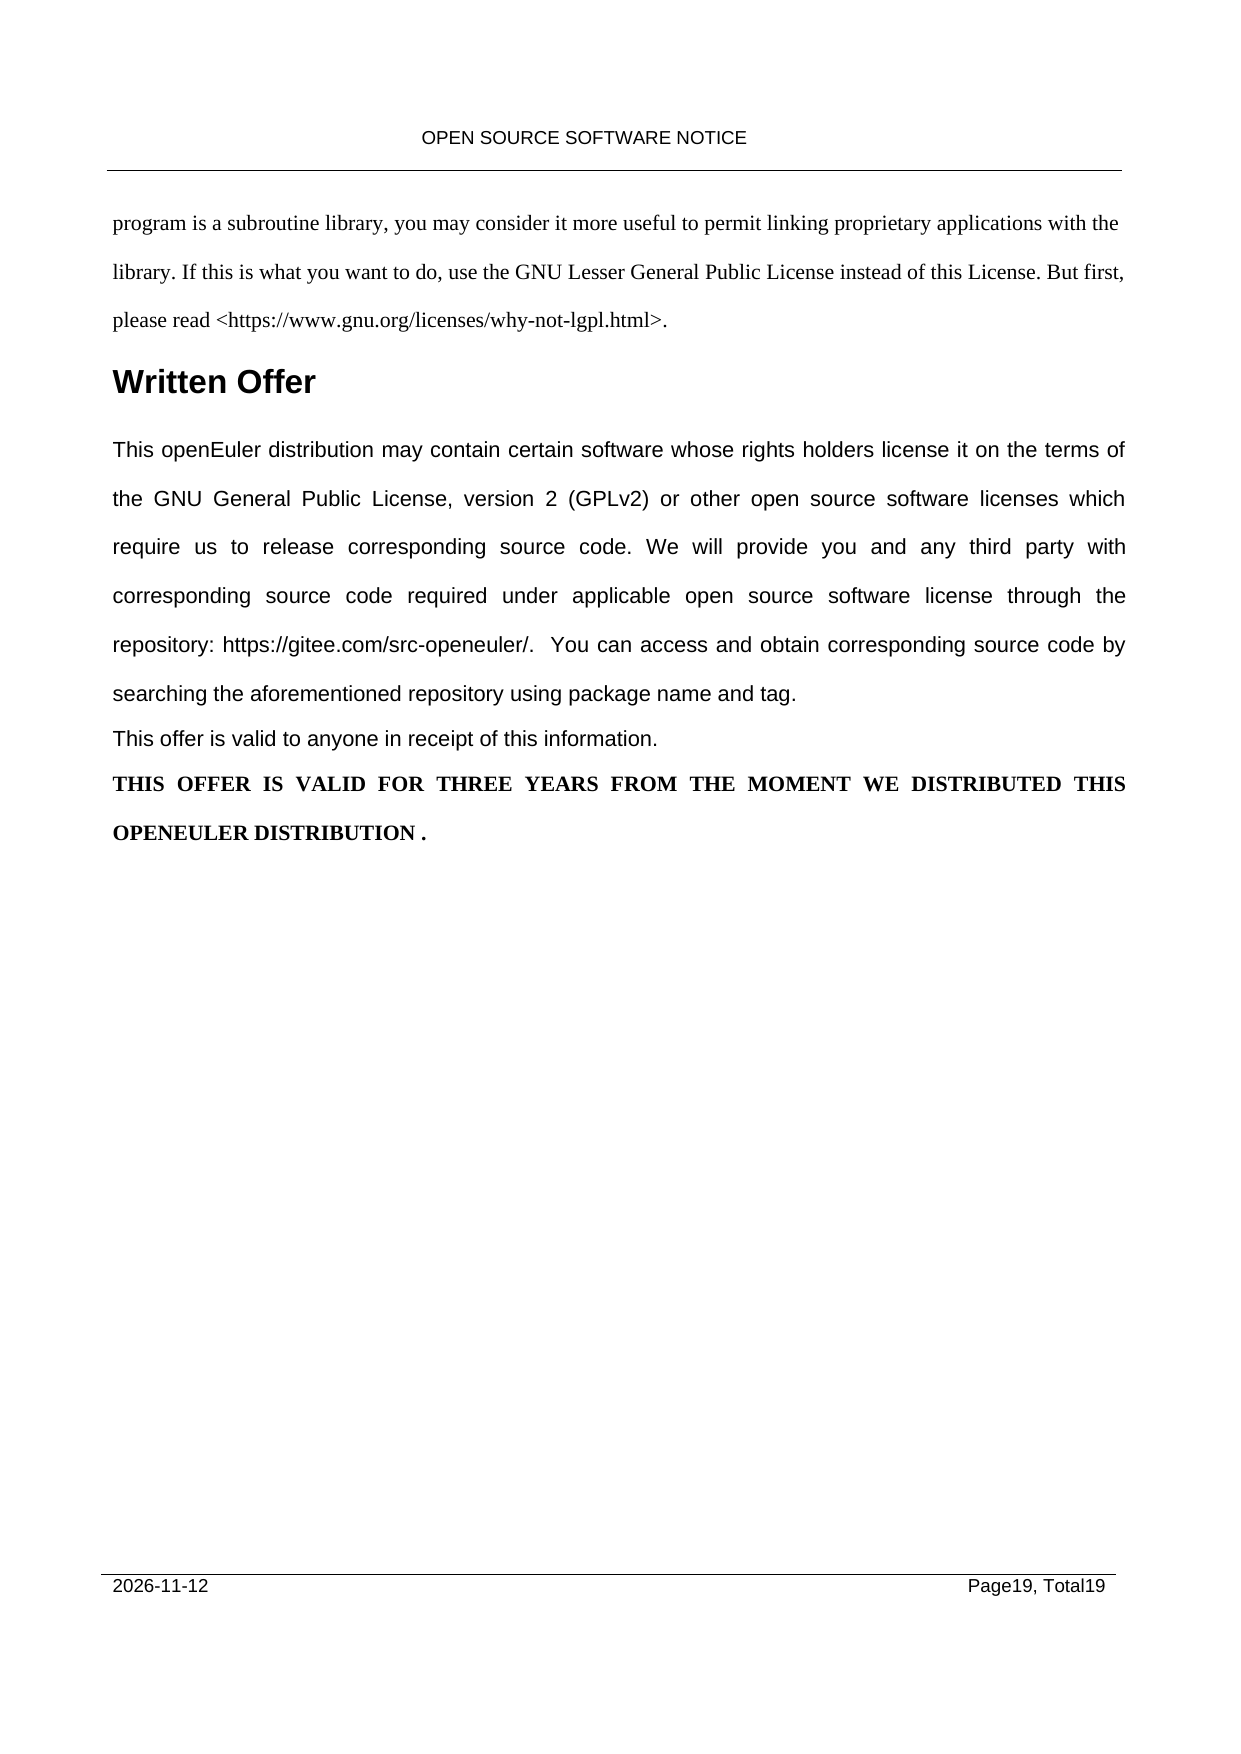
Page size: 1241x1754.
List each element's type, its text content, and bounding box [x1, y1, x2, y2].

text This offer is valid to anyone in receipt of this information. [112, 722, 1128, 754]
text Written Offer [112, 349, 1128, 414]
text This openEuler distribution may contain certain software whose rights holders license it on the terms of the GNU General Public License, version 2 (GPLv2) or other open source software licenses which require us to release corresponding source code. We will provide you and any third party with corresponding source code required under applicable open source software license through the repository: https://gitee.com/src-openeuler/. You can access and obtain corresponding source code by searching the aforementioned repository using package name and tag. [112, 433, 1128, 709]
text THIS OFFER IS VALID FOR THREE YEARS FROM THE MOMENT WE DISTRIBUTED THIS OPENEULER DISTRIBUTION . [112, 767, 1128, 848]
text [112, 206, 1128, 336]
